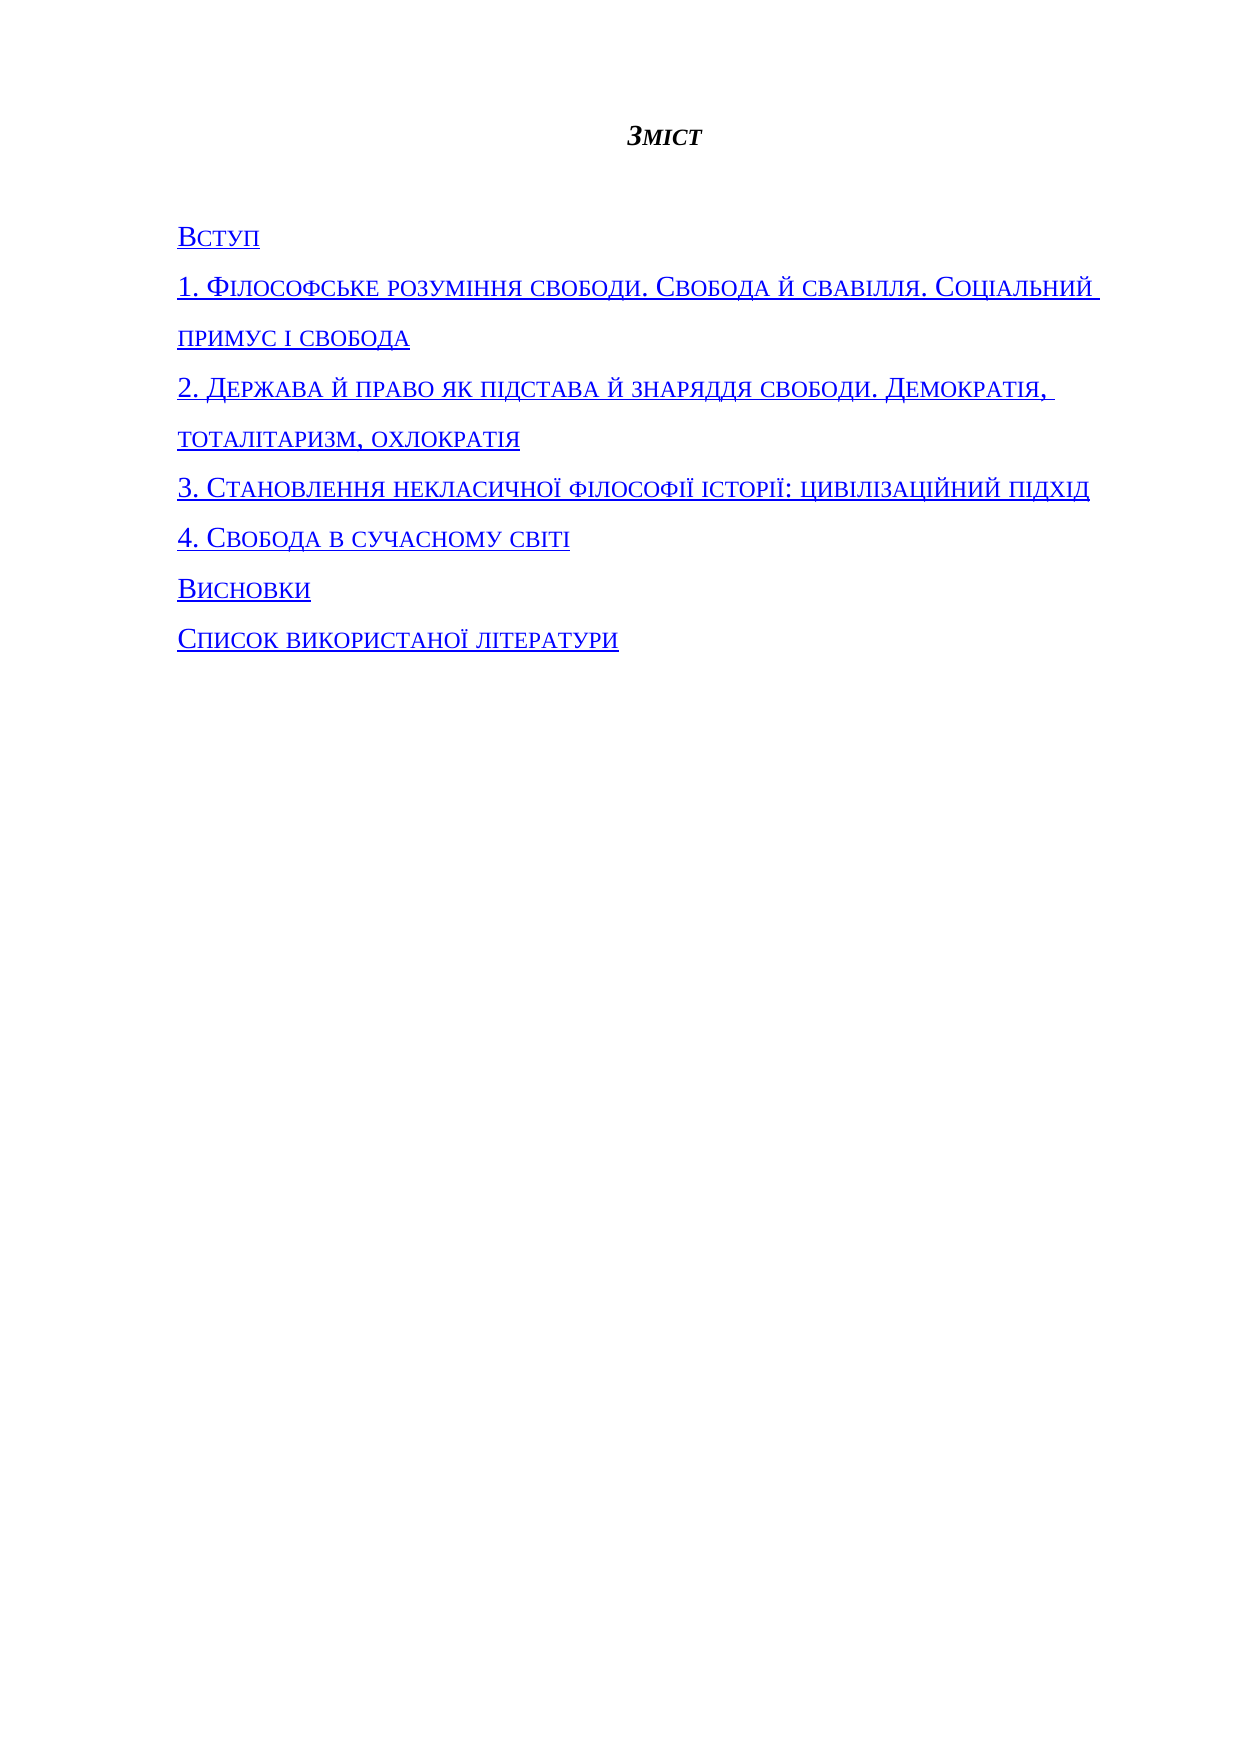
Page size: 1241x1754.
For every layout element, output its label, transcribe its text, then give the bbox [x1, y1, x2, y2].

text Висновки [177, 571, 1152, 604]
text Зміст [177, 118, 1152, 152]
text 1. Філософське розуміння свободи. Свобода й свавілля. Соціальний примус і свобода [177, 269, 1152, 353]
text 2. Держава й право як підстава й знаряддя свободи. Демократія, тоталітаризм, охлократія [177, 370, 1152, 453]
text 4. Свобода в сучасному світі [177, 521, 1152, 554]
text Список використаної літератури [177, 621, 1152, 655]
text Вступ [177, 219, 1152, 252]
text 3. Становлення некласичної філософії історії: цивілізаційний підхід [177, 470, 1152, 504]
